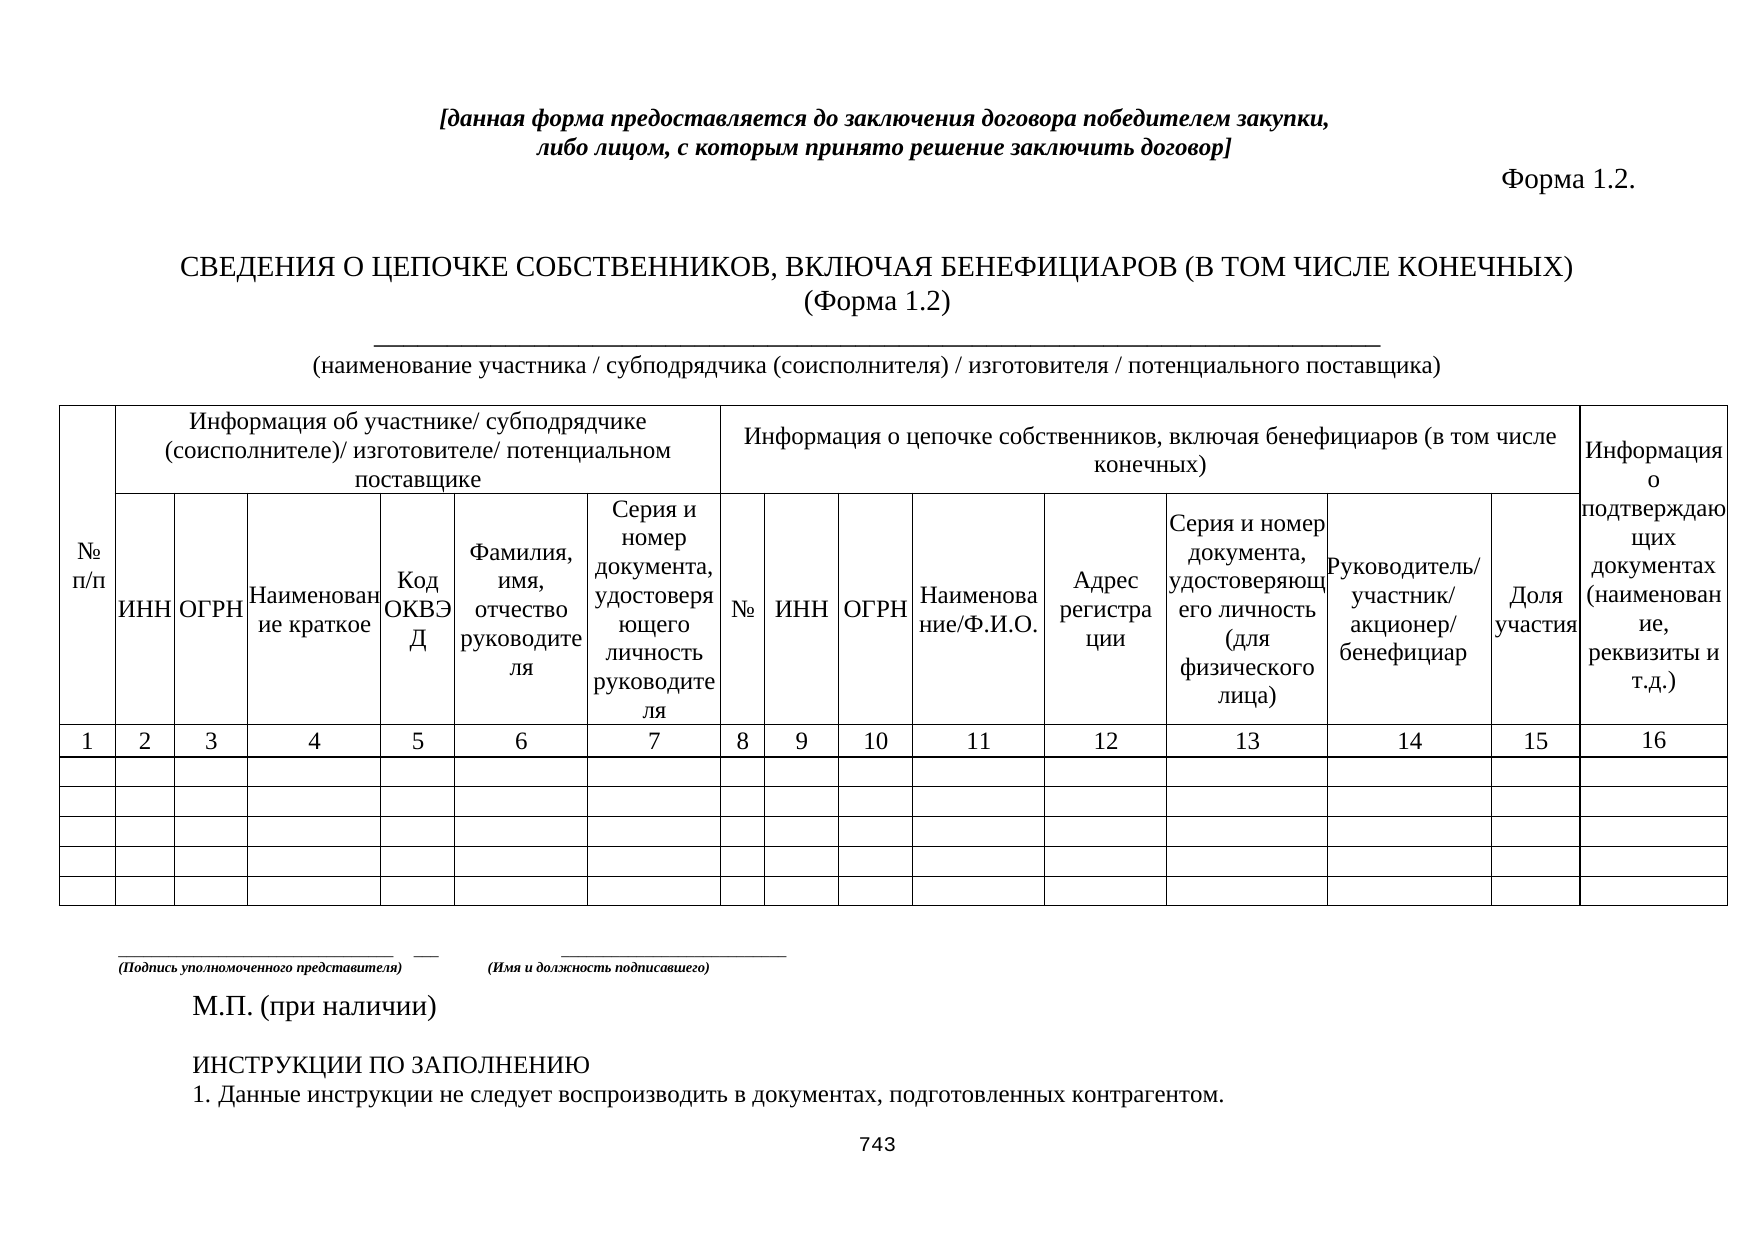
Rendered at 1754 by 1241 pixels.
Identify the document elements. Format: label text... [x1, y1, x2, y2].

table_cell [913, 847, 1044, 876]
table_cell ИНН [116, 494, 174, 724]
table_cell [765, 787, 838, 816]
table_cell [765, 847, 838, 876]
table_cell [381, 877, 454, 905]
table_cell [1045, 758, 1166, 786]
table_cell [1328, 847, 1491, 876]
table_cell [381, 817, 454, 846]
table_cell [381, 758, 454, 786]
table_cell Фамилия, имя, отчество руководителя [455, 494, 587, 724]
table_cell [116, 877, 174, 905]
table_cell [175, 787, 247, 816]
table_cell [455, 847, 587, 876]
table_cell [116, 787, 174, 816]
table_cell [248, 758, 380, 786]
table_cell [116, 817, 174, 846]
text _____________________________________________________________________ [118, 317, 1636, 350]
table_cell [175, 877, 247, 905]
table_cell [1045, 787, 1166, 816]
table_cell [913, 787, 1044, 816]
table_cell 6 [455, 725, 587, 756]
text Форма 1.2. [118, 161, 1636, 194]
table_cell Руководитель/ участник/ акционер/ бенефициар [1328, 494, 1491, 724]
table_cell [60, 817, 115, 846]
table_cell [1167, 817, 1327, 846]
table_cell Код ОКВЭД [381, 494, 454, 724]
table_cell Адрес регистра ции [1045, 494, 1166, 724]
table_cell [60, 847, 115, 876]
text ИНСТРУКЦИИ ПО ЗАПОЛНЕНИЮ [118, 1050, 1636, 1079]
table_cell [116, 758, 174, 786]
table_header Информация о подтверждающих документах (наименование, реквизиты и т.д.) [1581, 406, 1727, 724]
table_cell [248, 847, 380, 876]
table_cell [1167, 758, 1327, 786]
table_cell [455, 758, 587, 786]
table_cell [381, 847, 454, 876]
table_cell [839, 817, 912, 846]
table_cell 11 [913, 725, 1044, 756]
table_cell Серия и номер документа, удостоверяющего личность руководителя [588, 494, 720, 724]
table_cell [1328, 877, 1491, 905]
table_cell [1581, 877, 1727, 905]
table_cell [1167, 847, 1327, 876]
table_cell [765, 758, 838, 786]
table_cell 13 [1167, 725, 1327, 756]
table_cell 14 [1328, 725, 1491, 756]
table_cell 15 [1492, 725, 1579, 756]
table_cell [1492, 787, 1579, 816]
table_cell [588, 847, 720, 876]
table_cell [839, 758, 912, 786]
table_cell [1328, 758, 1491, 786]
table_cell [1581, 817, 1727, 846]
table_cell 3 [175, 725, 247, 756]
table_cell [588, 877, 720, 905]
table_cell [1328, 817, 1491, 846]
table_cell 1 [60, 725, 115, 756]
table_cell [60, 787, 115, 816]
table_cell Доля участия [1492, 494, 1579, 724]
table_cell [60, 877, 115, 905]
table_cell [839, 877, 912, 905]
table_cell Наименование краткое [248, 494, 380, 724]
table_cell [913, 817, 1044, 846]
table_cell ОГРН [175, 494, 247, 724]
table_cell [1328, 787, 1491, 816]
table_cell 2 [116, 725, 174, 756]
table_cell [839, 847, 912, 876]
table_header Информация о цепочке собственников, включая бенефициаров (в том числе конечных) [721, 406, 1579, 493]
table_cell [913, 758, 1044, 786]
table_cell [588, 758, 720, 786]
table_cell 12 [1045, 725, 1166, 756]
table_cell [765, 877, 838, 905]
table_cell [588, 787, 720, 816]
text (Подпись уполномоченного представителя) (Имя и должность подписавшего) [118, 959, 1636, 988]
table_cell [765, 817, 838, 846]
table_cell 8 [721, 725, 764, 756]
subtitle СВЕДЕНИЯ О ЦЕПОЧКЕ СОБСТВЕННИКОВ, ВКЛЮЧАЯ БЕНЕФИЦИАРОВ (В ТОМ ЧИСЛЕ КОНЕЧНЫХ) (Форма 1.2) [118, 249, 1636, 317]
table_cell [588, 817, 720, 846]
table_cell [1581, 758, 1727, 786]
table_cell [248, 787, 380, 816]
table_cell [721, 787, 764, 816]
table_cell [1492, 847, 1579, 876]
table_cell [175, 847, 247, 876]
table_cell ОГРН [839, 494, 912, 724]
table_cell Серия и номер документа, удостоверяющего личность (для физического лица) [1167, 494, 1327, 724]
table_cell [1581, 787, 1727, 816]
table_cell [721, 847, 764, 876]
table_cell Наименова ние/Ф.И.О. [913, 494, 1044, 724]
table_cell [1045, 817, 1166, 846]
table_cell [116, 847, 174, 876]
list Данные инструкции не следует воспроизводить в документах, подготовленных контрагентом. [118, 1079, 1636, 1108]
table_header Информация об участнике/ субподрядчике (соисполнителе)/ изготовителе/ потенциальном поставщике [116, 406, 720, 493]
table_cell [455, 817, 587, 846]
table_cell 10 [839, 725, 912, 756]
table_cell [455, 877, 587, 905]
table_cell [1045, 847, 1166, 876]
table_header № п/п [60, 406, 115, 724]
table_cell [1492, 758, 1579, 786]
table_cell [1492, 877, 1579, 905]
table_cell [721, 758, 764, 786]
text (наименование участника / субподрядчика (соисполнителя) / изготовителя / потенциального поставщика) [118, 350, 1636, 379]
table_cell [1167, 787, 1327, 816]
table_cell [1492, 817, 1579, 846]
table_cell [248, 877, 380, 905]
table_cell [1581, 847, 1727, 876]
table_cell [60, 758, 115, 786]
table_cell 7 [588, 725, 720, 756]
table_cell [248, 817, 380, 846]
table_cell ИНН [765, 494, 838, 724]
table_cell № [721, 494, 764, 724]
table_cell 5 [381, 725, 454, 756]
table_cell [721, 817, 764, 846]
table_cell [913, 877, 1044, 905]
table_cell [175, 758, 247, 786]
table_cell [721, 877, 764, 905]
table_cell [455, 787, 587, 816]
table_cell [381, 787, 454, 816]
table_cell [1045, 877, 1166, 905]
table_cell 16 [1581, 725, 1727, 756]
table_cell [1167, 877, 1327, 905]
table_cell [175, 817, 247, 846]
table_cell 9 [765, 725, 838, 756]
text _________________________________ ___ ___________________________ [118, 940, 1636, 959]
table_cell [839, 787, 912, 816]
table_cell 4 [248, 725, 380, 756]
text [данная форма предоставляется до заключения договора победителем закупки, либо лицом, с которым принято решение заключить договор] [428, 103, 1343, 161]
text М.П. (при наличии) [118, 988, 1636, 1021]
